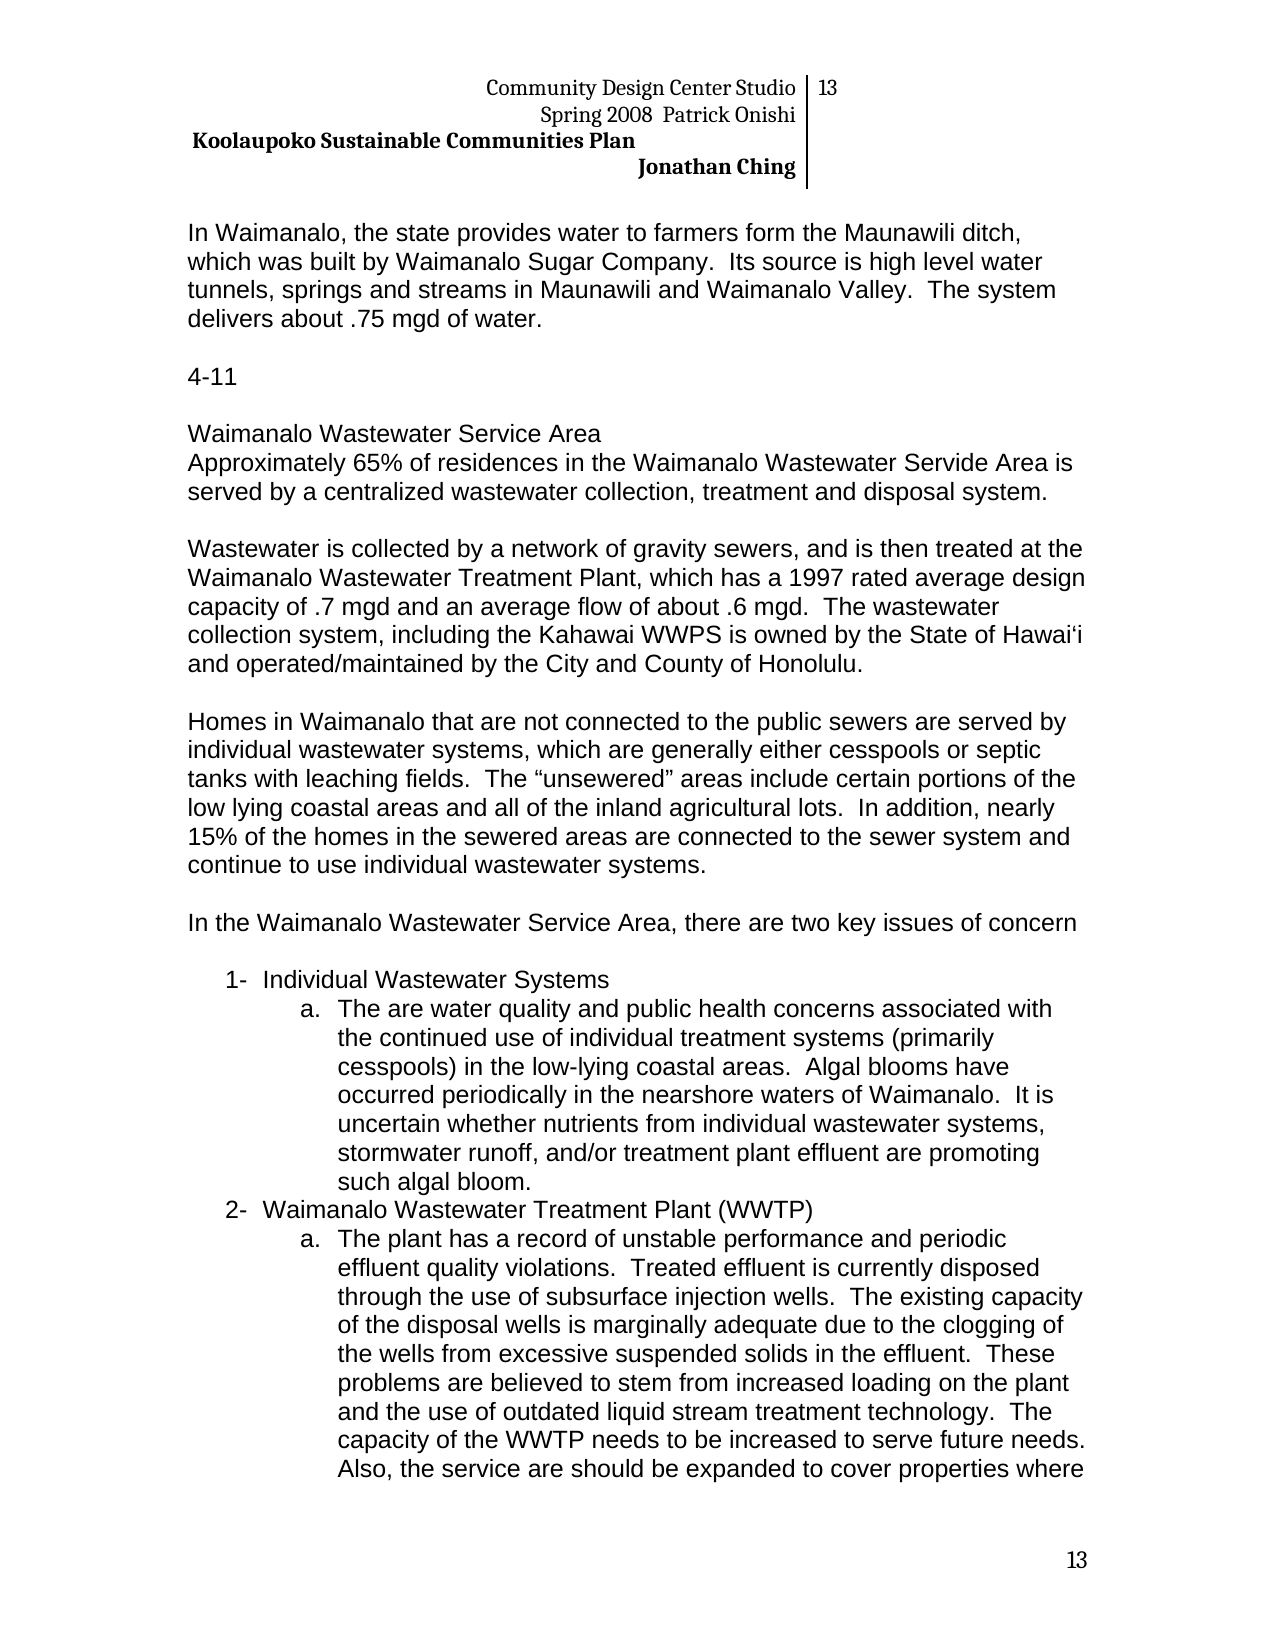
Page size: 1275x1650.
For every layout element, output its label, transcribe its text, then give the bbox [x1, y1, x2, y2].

text Homes in Waimanalo that are not connected to the public sewers are served by individual wastewater systems, which are generally either cesspools or septic tanks with leaching fields. The “unsewered” areas include certain portions of the low lying coastal areas and all of the inland agricultural lots. In addition, nearly 15% of the homes in the sewered areas are connected to the sewer system and continue to use individual wastewater systems. [187, 706, 1087, 879]
list The are water quality and public health concerns associated with the continued use of individual treatment systems (primarily cesspools) in the low-lying coastal areas. Algal blooms have occurred periodically in the nearshore waters of Waimanalo. It is uncertain whether nutrients from individual wastewater systems, stormwater runoff, and/or treatment plant effluent are promoting such algal bloom. [300, 994, 1087, 1195]
text Approximately 65% of residences in the Waimanalo Wastewater Servide Area is served by a centralized wastewater collection, treatment and disposal system. [187, 448, 1087, 505]
text 4-11 [187, 361, 1087, 390]
text Wastewater is collected by a network of gravity sewers, and is then treated at the Waimanalo Wastewater Treatment Plant, which has a 1997 rated average design capacity of .7 mgd and an average flow of about .6 mgd. The wastewater collection system, including the Kahawai WWPS is owned by the State of Hawai‘i and operated/maintained by the City and County of Honolulu. [187, 534, 1087, 678]
text In the Waimanalo Wastewater Service Area, there are two key issues of concern [187, 908, 1087, 936]
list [300, 1224, 1087, 1483]
text Waimanalo Wastewater Service Area [187, 419, 1087, 448]
list Waimanalo Wastewater Treatment Plant (WWTP) [225, 1195, 1087, 1224]
list Individual Wastewater Systems [225, 965, 1087, 994]
text In Waimanalo, the state provides water to farmers form the Maunawili ditch, which was built by Waimanalo Sugar Company. Its source is high level water tunnels, springs and streams in Maunawili and Waimanalo Valley. The system delivers about .75 mgd of water. [187, 218, 1087, 333]
